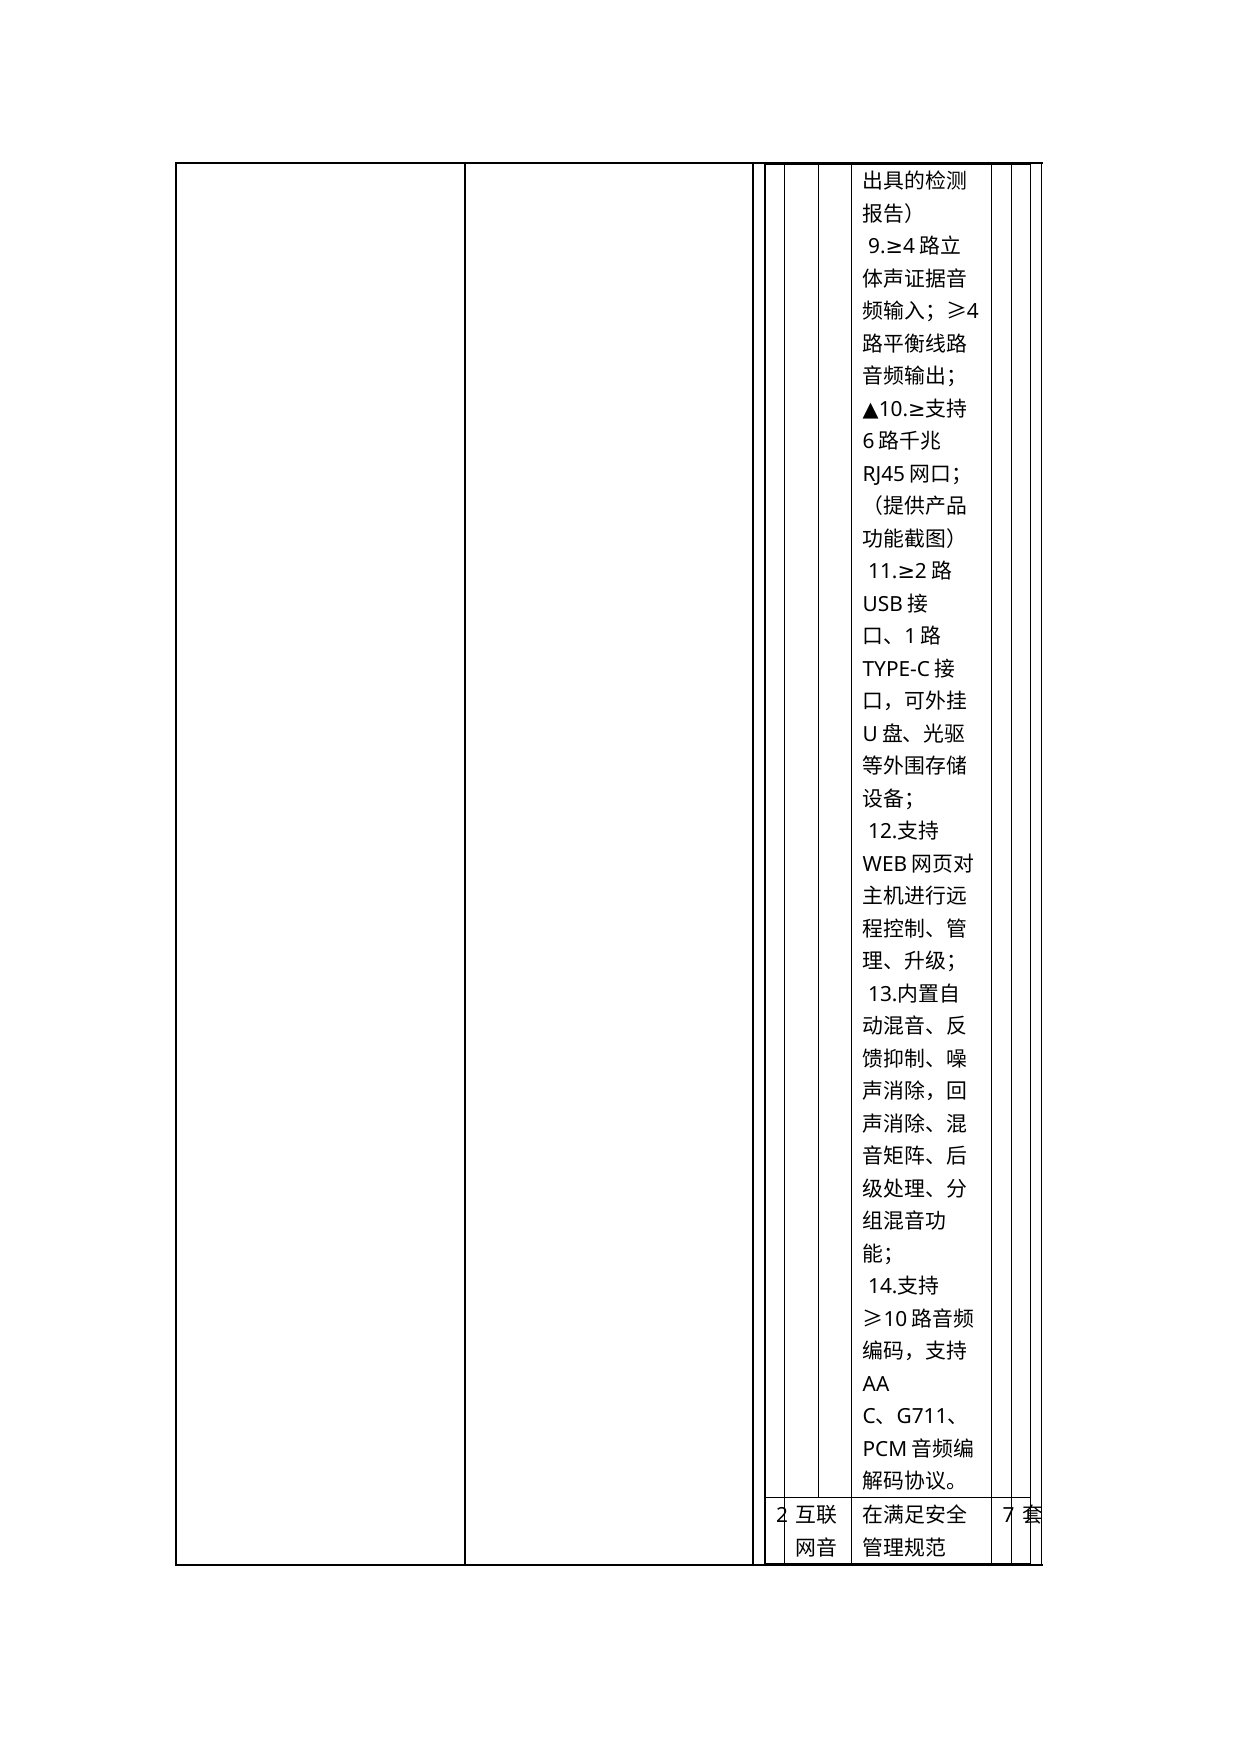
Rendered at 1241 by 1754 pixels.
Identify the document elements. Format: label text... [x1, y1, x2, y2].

table_cell [992, 1498, 1011, 1563]
table_cell [766, 165, 784, 1497]
table_cell [766, 1498, 784, 1563]
table_cell [819, 165, 851, 1497]
table_cell [754, 164, 764, 1564]
table_cell [852, 165, 991, 1497]
table_cell [1031, 1519, 1041, 1564]
table_cell [852, 1498, 991, 1563]
table_cell [1031, 164, 1041, 1507]
table_cell [1012, 1498, 1030, 1563]
table_cell [785, 1498, 851, 1563]
table_cell [466, 164, 752, 1564]
table_cell 1 [177, 164, 464, 1564]
table_cell [1031, 1511, 1041, 1518]
table_cell [785, 165, 818, 1497]
